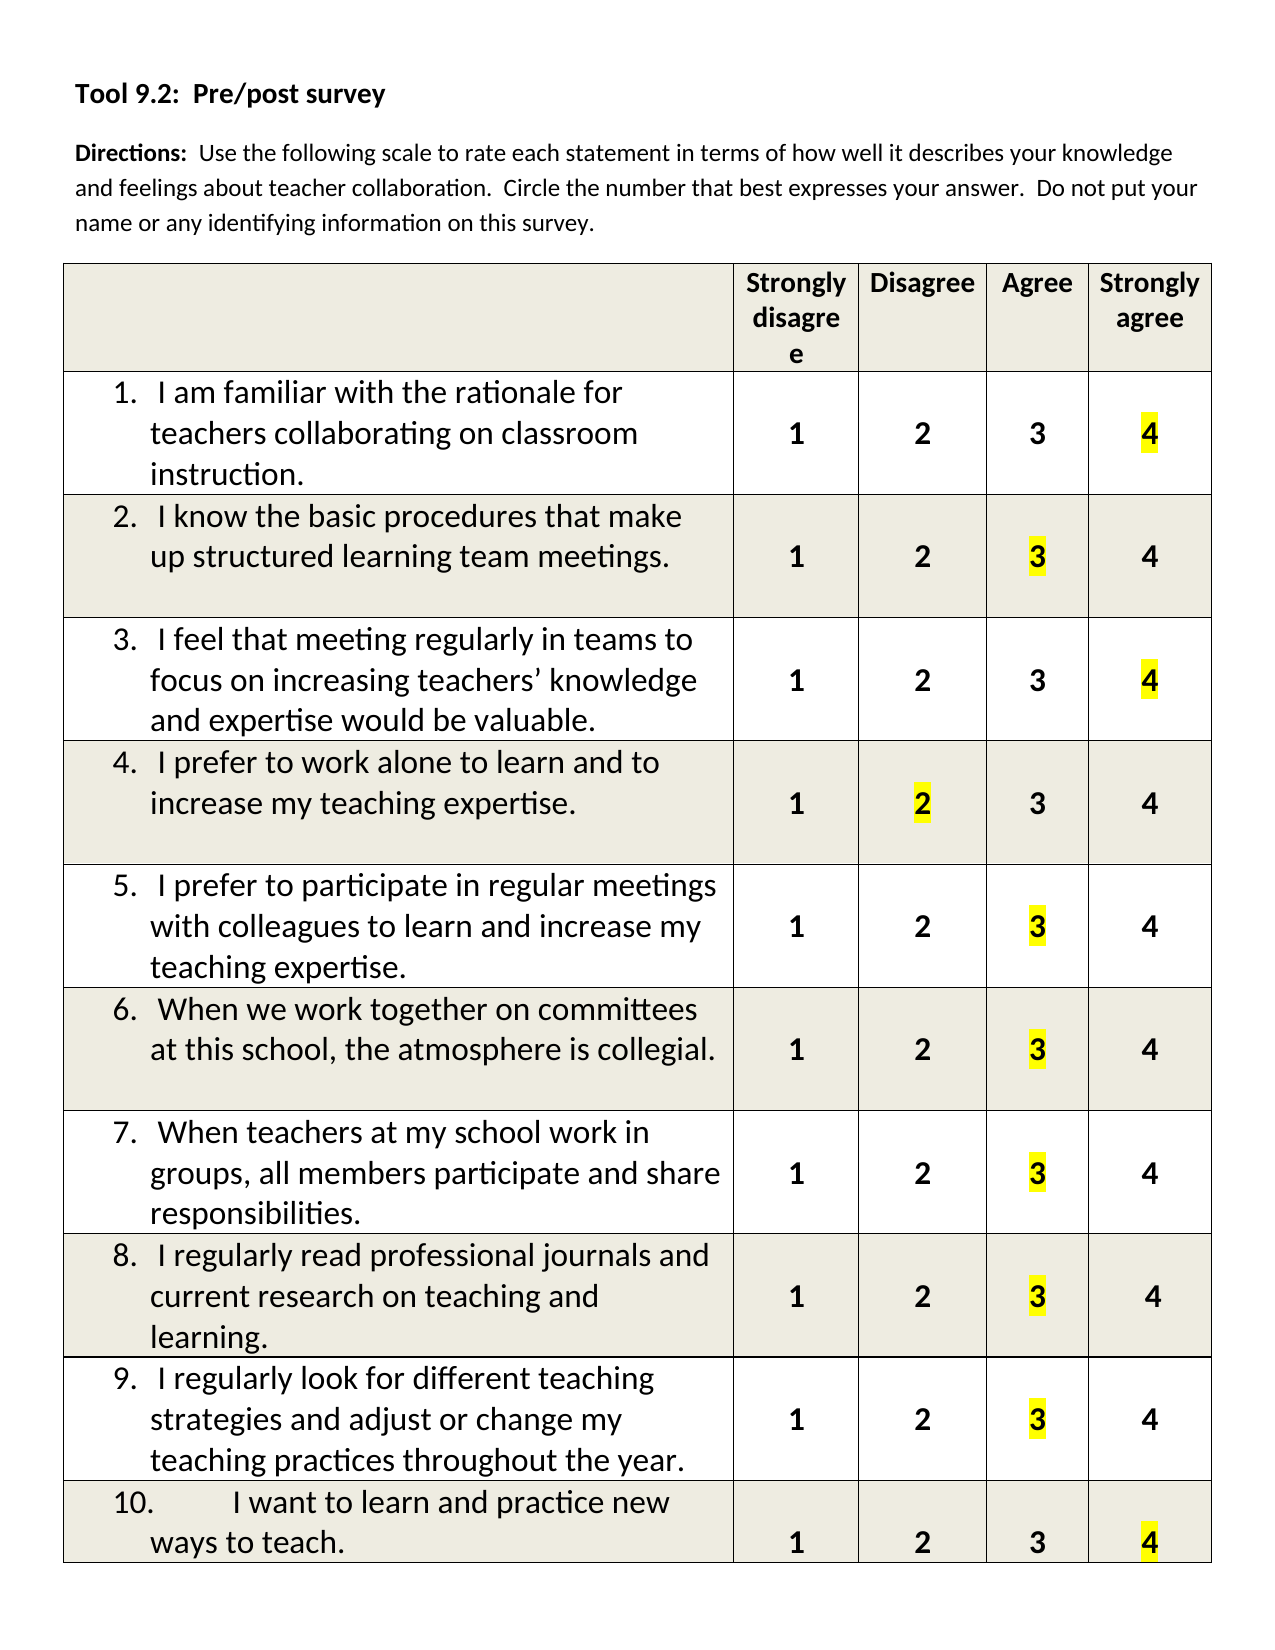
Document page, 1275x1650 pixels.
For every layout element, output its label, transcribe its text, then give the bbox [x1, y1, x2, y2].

table_cell 3 [987, 495, 1088, 617]
table_header Agree [987, 264, 1088, 371]
table_cell 1 [734, 1481, 858, 1562]
table_header Strongly disagree [734, 264, 858, 371]
table_cell I regularly look for different teaching strategies and adjust or change my teaching practices throughout the year. [64, 1358, 733, 1479]
text Tool 9.2: Pre/post survey [75, 75, 1200, 111]
table_cell 3 [987, 1481, 1088, 1562]
table_cell 1 [734, 741, 858, 863]
table_cell 4 [1089, 618, 1211, 740]
table_cell 4 [1089, 1481, 1211, 1562]
table_cell 1 [734, 1234, 858, 1356]
table_cell 2 [859, 988, 986, 1110]
table_cell 1 [734, 618, 858, 740]
table_cell 2 [859, 1481, 986, 1562]
table_header Strongly agree [1089, 264, 1211, 371]
table_cell I know the basic procedures that make up structured learning team meetings. [64, 495, 733, 617]
table_header Disagree [859, 264, 986, 371]
table_cell 4 [1089, 1358, 1211, 1479]
table_cell 1 [734, 372, 858, 494]
table_cell 2 [859, 1358, 986, 1479]
table_cell 1 [734, 495, 858, 617]
table_cell 3 [987, 1111, 1088, 1233]
table_cell 2 [859, 495, 986, 617]
table_cell 3 [987, 1358, 1088, 1479]
table_cell I am familiar with the rationale for teachers collaborating on classroom instruction. [64, 372, 733, 494]
table_header [64, 264, 733, 371]
table_cell 3 [987, 1234, 1088, 1356]
table_cell 2 [859, 865, 986, 987]
table_cell 2 [859, 1111, 986, 1233]
table_cell 3 [987, 372, 1088, 494]
table_cell 3 [987, 618, 1088, 740]
table_cell 2 [859, 1234, 986, 1356]
table_cell 1 [734, 988, 858, 1110]
table_cell 4 [1089, 741, 1211, 863]
table_cell 1 [734, 1111, 858, 1233]
table_cell 4 [1089, 1234, 1211, 1356]
table_cell I regularly read professional journals and current research on teaching and learning. [64, 1234, 733, 1356]
table_cell 4 [1089, 372, 1211, 494]
table_cell 2 [859, 618, 986, 740]
table_cell 4 [1089, 1111, 1211, 1233]
table_cell 4 [1089, 865, 1211, 987]
table_cell I prefer to work alone to learn and to increase my teaching expertise. [64, 741, 733, 863]
table_cell I prefer to participate in regular meetings with colleagues to learn and increase my teaching expertise. [64, 865, 733, 987]
table_cell 3 [987, 988, 1088, 1110]
table_cell 1 [734, 865, 858, 987]
text Directions: Use the following scale to rate each statement in terms of how well it describes your knowledge and feelings about teacher collaboration. Circle the number that best expresses your answer. Do not put your name or any identifying information on this survey. [75, 137, 1200, 237]
table_cell I feel that meeting regularly in teams to focus on increasing teachers’ knowledge and expertise would be valuable. [64, 618, 733, 740]
table_cell When teachers at my school work in groups, all members participate and share responsibilities. [64, 1111, 733, 1233]
table_cell 2 [859, 741, 986, 863]
table_cell 3 [987, 865, 1088, 987]
table_cell 4 [1089, 495, 1211, 617]
table_cell 3 [987, 741, 1088, 863]
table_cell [64, 1481, 733, 1562]
table_cell 1 [734, 1358, 858, 1479]
table_cell 2 [859, 372, 986, 494]
table_cell When we work together on committees at this school, the atmosphere is collegial. [64, 988, 733, 1110]
table_cell 4 [1089, 988, 1211, 1110]
